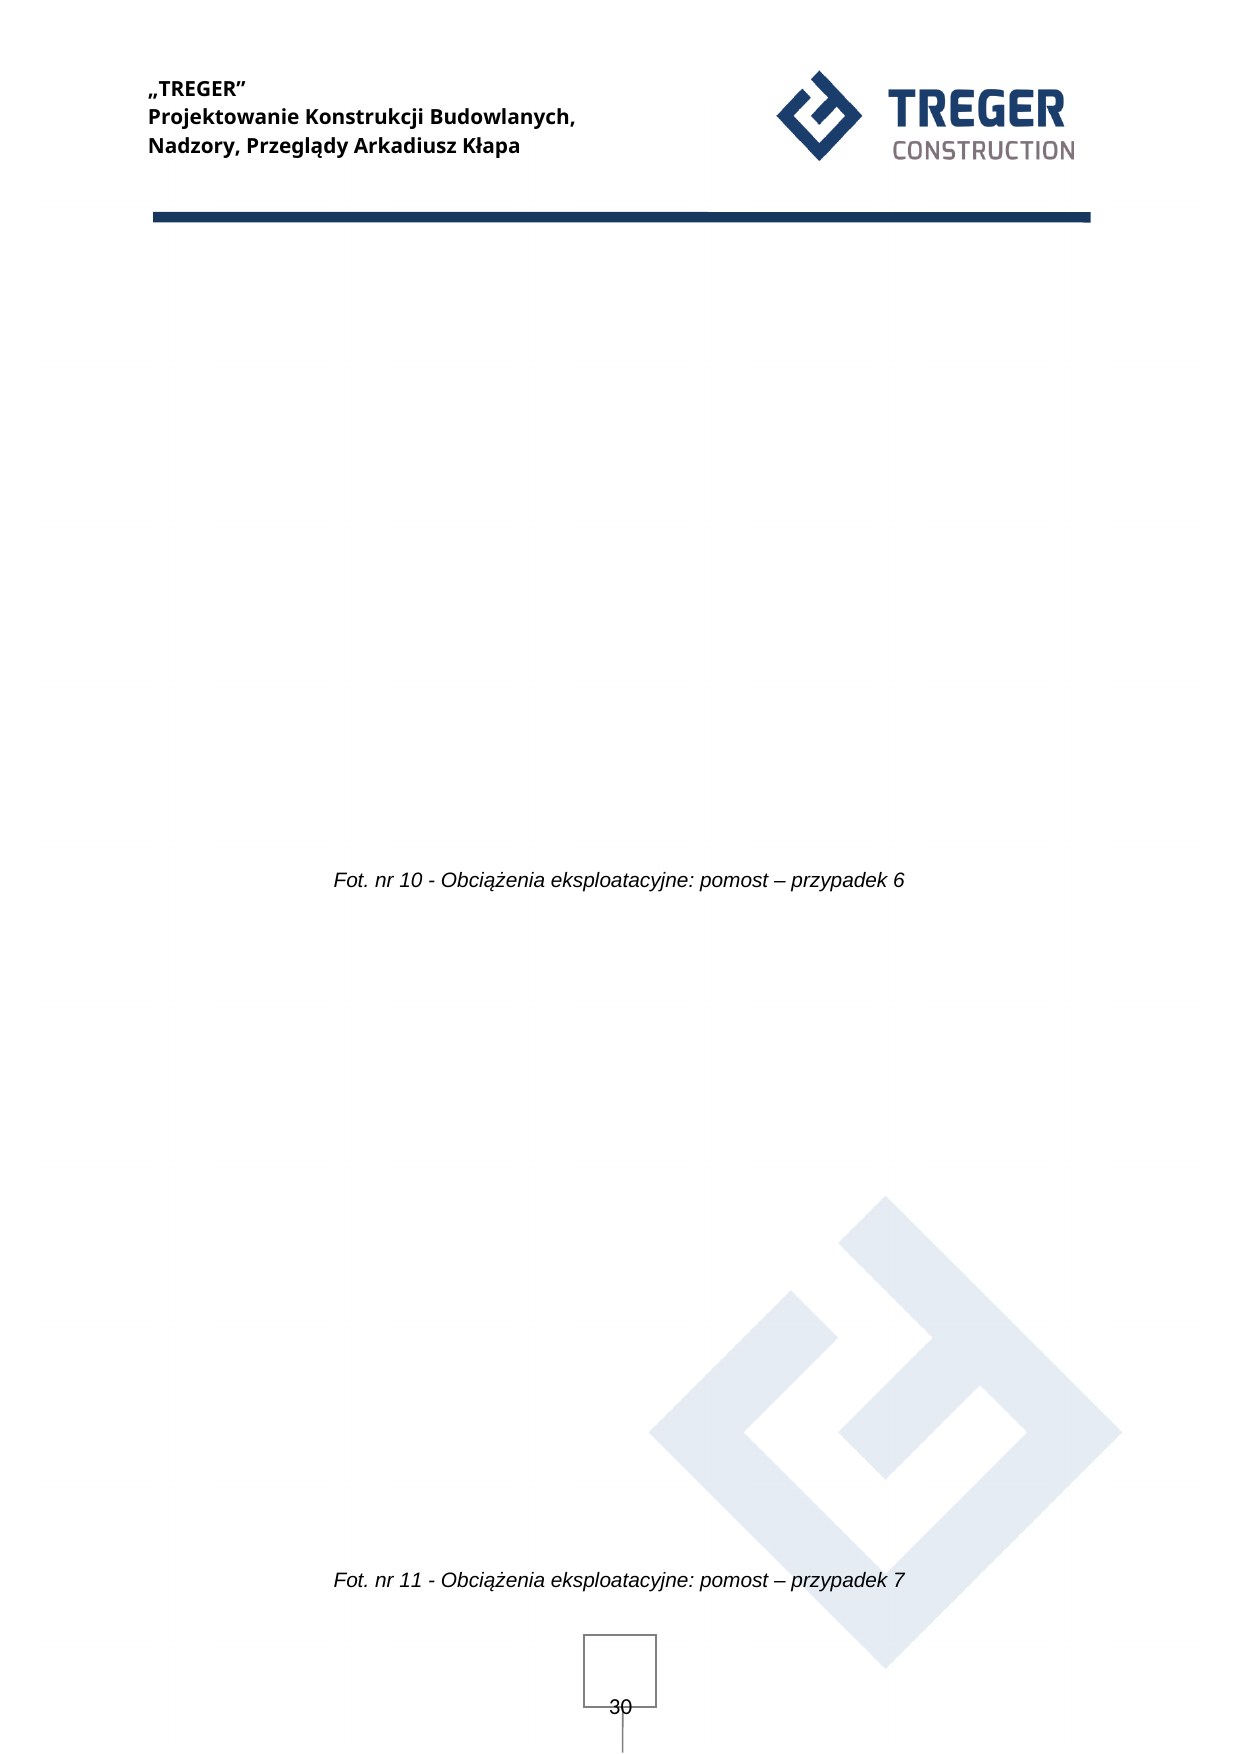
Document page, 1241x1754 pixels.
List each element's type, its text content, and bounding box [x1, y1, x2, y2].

text Fot. nr 10 - Obciążenia eksploatacyjne: pomost – przypadek 6 [148, 868, 1093, 892]
text Fot. nr 11 - Obciążenia eksploatacyjne: pomost – przypadek 7 [148, 1568, 1093, 1592]
picture [585, 1636, 655, 1706]
picture [38, 70, 1202, 1747]
